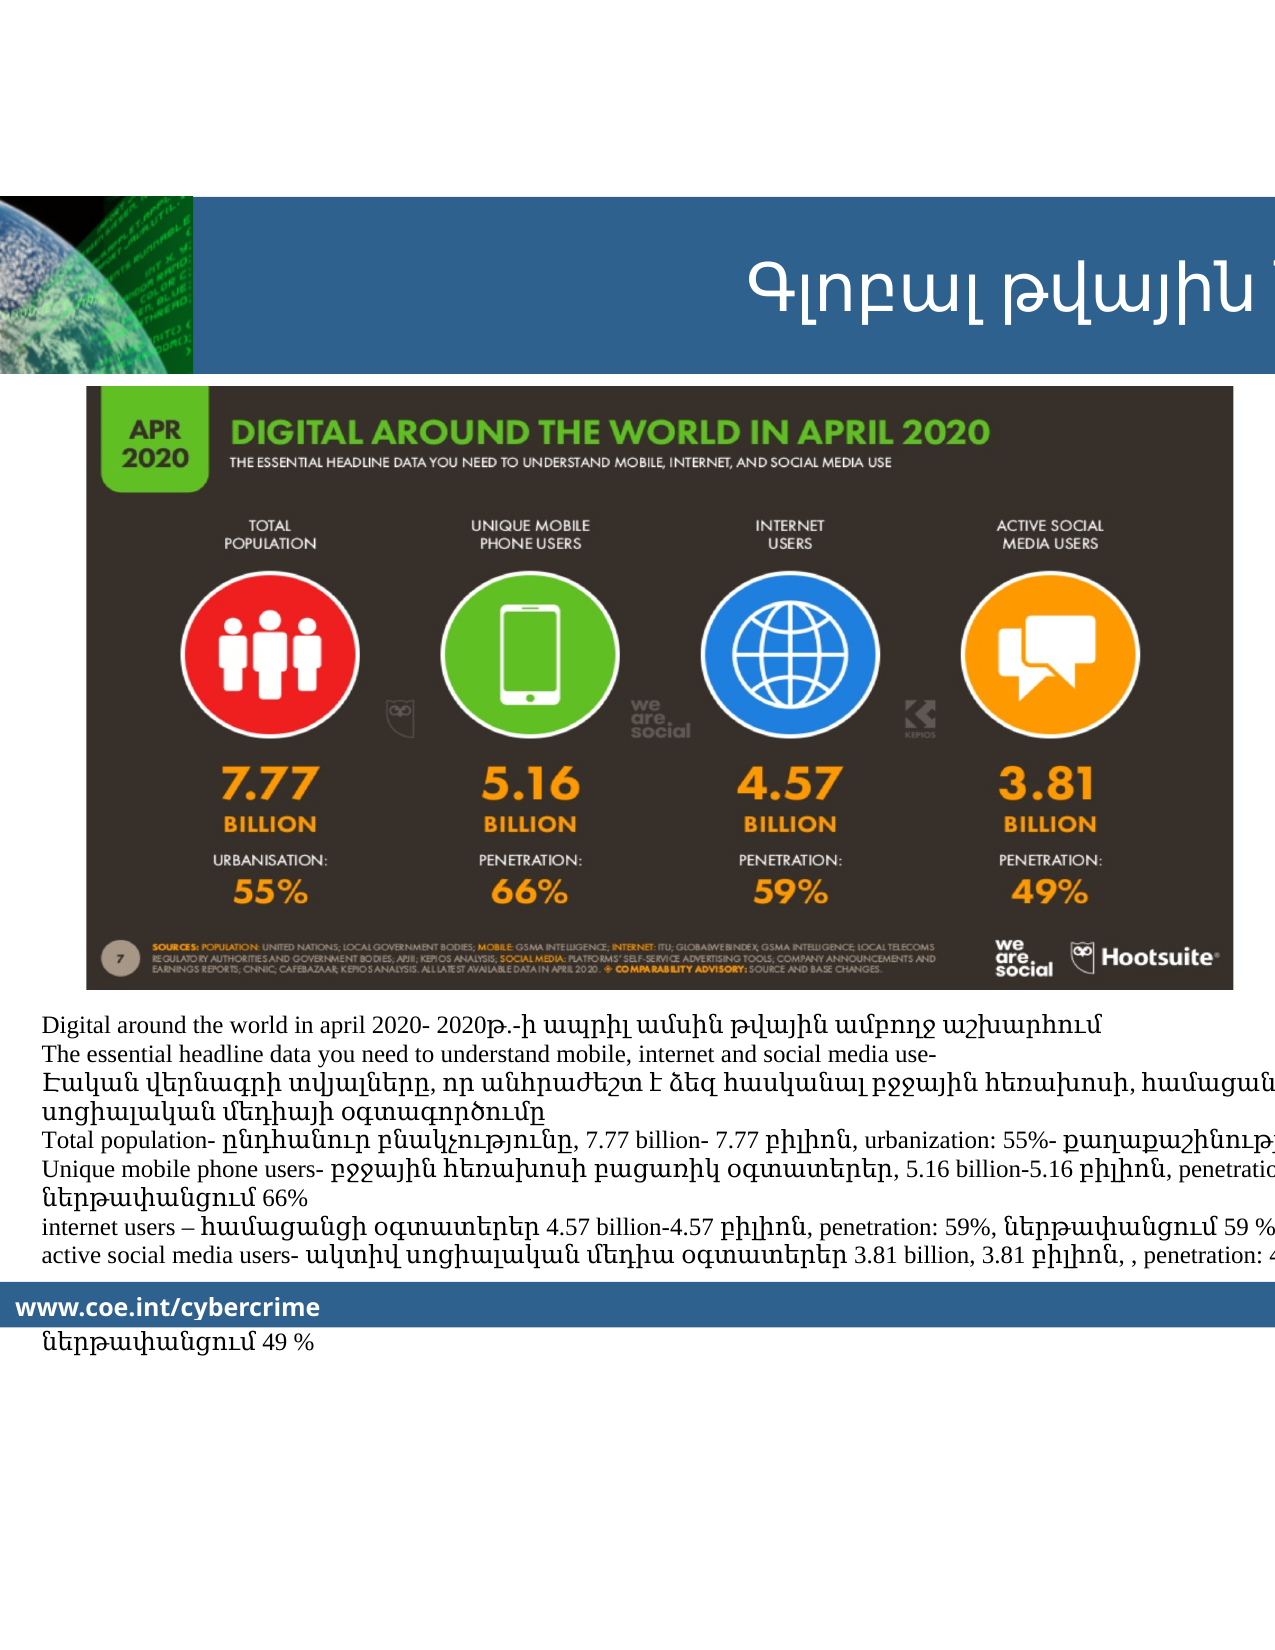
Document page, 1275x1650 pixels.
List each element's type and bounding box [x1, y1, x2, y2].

picture [86, 386, 1234, 990]
picture [0, 196, 194, 374]
